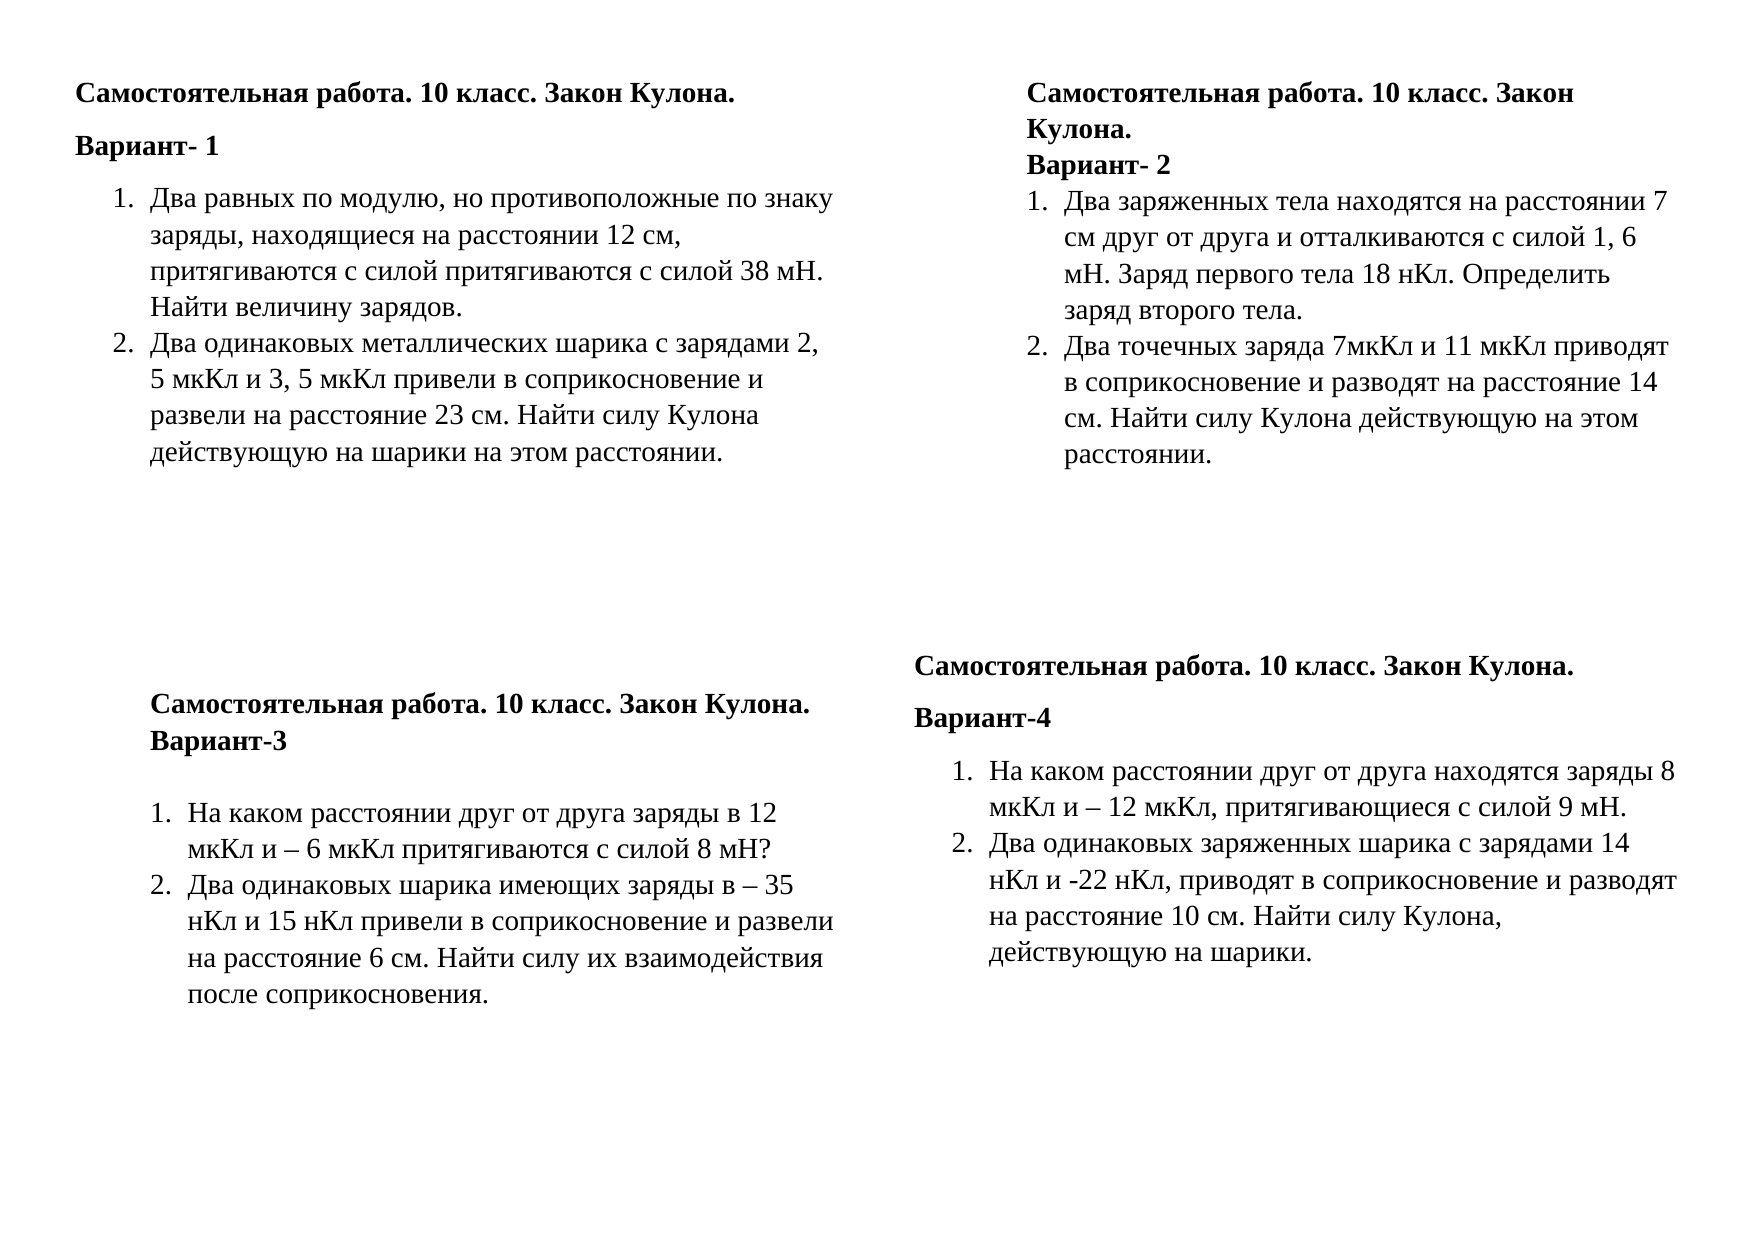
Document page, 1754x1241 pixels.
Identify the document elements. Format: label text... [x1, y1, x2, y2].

list Два заряженных тела находятся на расстоянии 7 см друг от друга и отталкиваются с силой 1, 6 мН. Заряд первого тела 18 нКл. Определить заряд второго тела. [1026, 183, 1679, 325]
text Вариант- 1 [75, 128, 840, 161]
list Самостоятельная работа. 10 класс. Закон Кулона. [1026, 75, 1679, 145]
list Два одинаковых шарика имеющих заряды в – 35 нКл и 15 нКл привели в соприкосновение и развели на расстояние 6 см. Найти силу их взаимодействия после соприкосновения. [150, 867, 840, 1009]
list Вариант-3 [150, 723, 840, 756]
list Два одинаковых заряженных шарика с зарядами 14 нКл и -22 нКл, приводят в соприкосновение и разводят на расстояние 10 см. Найти силу Кулона, действующую на шарики. [951, 826, 1679, 968]
list Два одинаковых металлических шарика с зарядами 2, 5 мкКл и 3, 5 мкКл привели в соприкосновение и развели на расстояние 23 см. Найти силу Кулона действующую на шарики на этом расстоянии. [112, 325, 840, 467]
list Самостоятельная работа. 10 класс. Закон Кулона. [150, 687, 840, 720]
text Самостоятельная работа. 10 класс. Закон Кулона. [914, 648, 1679, 681]
list Вариант- 2 [1026, 147, 1679, 181]
list На каком расстоянии друг от друга находятся заряды 8 мкКл и – 12 мкКл, притягивающиеся с силой 9 мН. [951, 753, 1679, 823]
text Самостоятельная работа. 10 класс. Закон Кулона. [75, 75, 840, 108]
list На каком расстоянии друг от друга заряды в 12 мкКл и – 6 мкКл притягиваются с силой 8 мН? [150, 795, 840, 865]
list Два точечных заряда 7мкКл и 11 мкКл приводят в соприкосновение и разводят на расстояние 14 см. Найти силу Кулона действующую на этом расстоянии. [1026, 328, 1679, 470]
list Два равных по модулю, но противоположные по знаку заряды, находящиеся на расстоянии 12 см, притягиваются с силой притягиваются с силой 38 мН. Найти величину зарядов. [112, 181, 840, 323]
text Вариант-4 [914, 701, 1679, 734]
